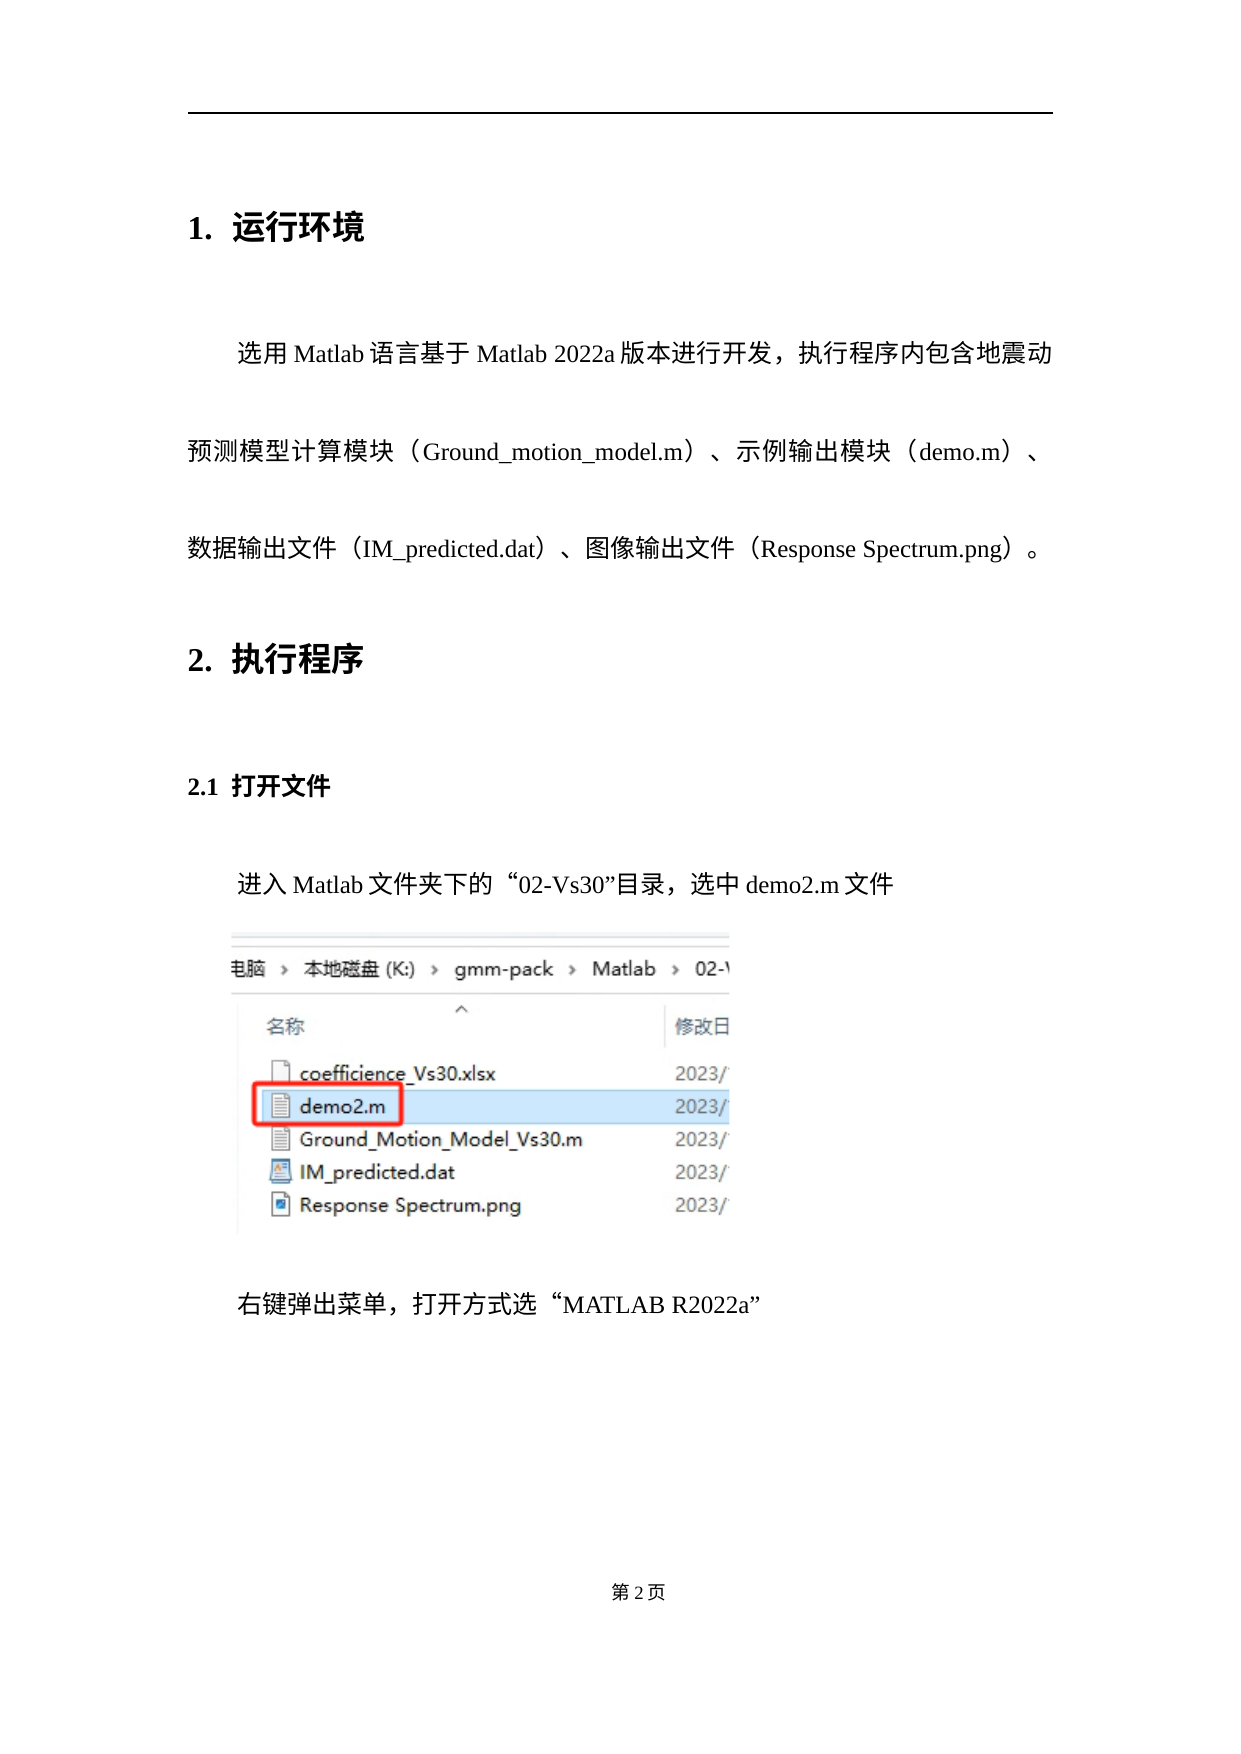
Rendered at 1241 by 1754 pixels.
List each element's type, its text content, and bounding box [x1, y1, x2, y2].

subtitle 2. 执行程序 [187, 624, 1053, 689]
subtitle 2.1 打开文件 [187, 752, 1053, 817]
text 进入Matlab文件夹下的“02-Vs30”目录，选中demo2.m文件 [187, 850, 1053, 915]
text 选用Matlab语言基于Matlab 2022a版本进行开发，执行程序内包含地震动预测模型计算模块（Ground_motion_model.m）、示例输出模块（demo.m）、数据输出文件（IM_predicted.dat）、图像输出文件（Response Spectrum.png）。 [187, 319, 1053, 579]
text 右键弹出菜单，打开方式选“MATLAB R2022a” [187, 1271, 1053, 1336]
picture [231, 932, 730, 1234]
subtitle 运行环境 [187, 192, 1053, 257]
